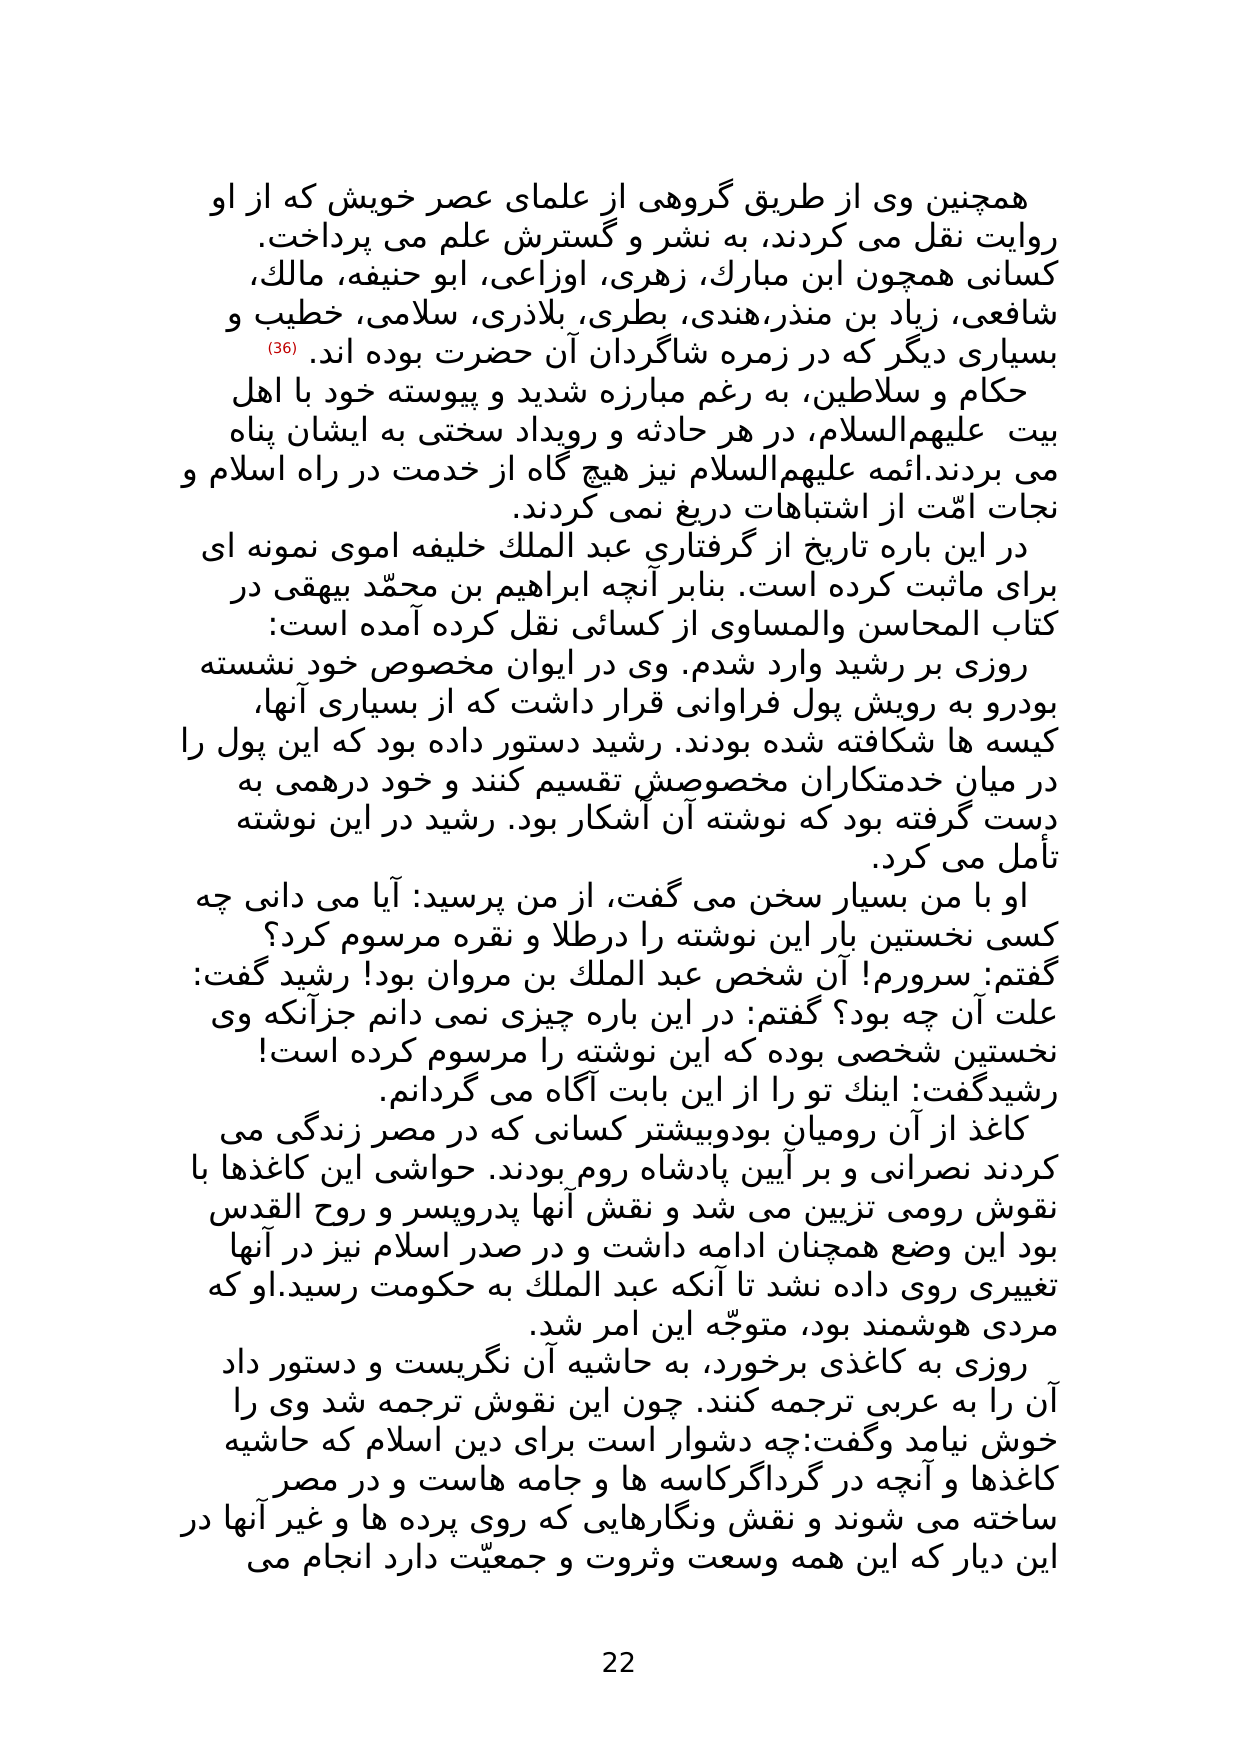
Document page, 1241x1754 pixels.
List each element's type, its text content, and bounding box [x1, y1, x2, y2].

text حكام و سلاطين، به رغم مبارزه شديد و پيوسته خود با اهل بيت عليهم‌السلام، در هر حادثه و رويداد سختى به ايشان پناه مى بردند.ائمه عليهم‌السلام نيز هيچ گاه از خدمت در راه اسلام و نجات امّت از اشتباهات دريغ نمى كردند. [178, 371, 1059, 527]
text در اين باره تاريخ از گرفتارى عبد الملك خليفه اموى نمونه اى براى ماثبت كرده است. بنابر آنچه ابراهيم بن محمّد بيهقى در كتاب المحاسن والمساوى از كسائى نقل كرده آمده است: [178, 527, 1059, 643]
text همچنين وى از طريق گروهى از علماى عصر خويش كه از او روايت نقل مى كردند، به نشر و گسترش علم مى پرداخت. كسانى همچون ابن مبارك، زهرى، اوزاعى، ابو حنيفه، مالك، شافعى، زياد بن منذر،هندى، بطرى، بلاذرى، سلامى، خطيب و بسيارى ديگر كه در زمره شاگردان آن حضرت بوده اند. (36) [178, 177, 1059, 371]
text كاغذ از آن روميان بودوبيشتر كسانى كه در مصر زندگى مى كردند نصرانى و بر آيين پادشاه روم بودند. حواشى اين كاغذها با نقوش رومى تزيين مى شد و نقش آنها پدروپسر و روح القدس بود اين وضع همچنان ادامه داشت و در صدر اسلام نيز در آنها تغييرى روى داده نشد تا آنكه عبد الملك به حكومت رسيد.او كه مردى هوشمند بود، متوجّه اين امر شد. [178, 1110, 1059, 1343]
text روزى بر رشيد وارد شدم. وى در ايوان مخصوص خود نشسته بودرو به رويش پول فراوانى قرار داشت كه از بسيارى آنها، كيسه ها شكافته شده بودند. رشيد دستور داده بود كه اين پول را در ميان خدمتكاران مخصوصش تقسيم كنند و خود درهمى به دست گرفته بود كه نوشته آن آشكار بود. رشيد در اين نوشته تأمل مى كرد. [178, 643, 1059, 877]
text او با من بسيار سخن مى گفت، از من پرسيد: آيا مى دانى چه كسى نخستين بار اين نوشته را درطلا و نقره مرسوم كرد؟ گفتم: سرورم! آن شخص عبد الملك بن مروان بود! رشيد گفت: علت آن چه بود؟ گفتم: در اين باره چيزى نمى دانم جزآنكه وى نخستين شخصى بوده كه اين نوشته را مرسوم كرده است! رشيدگفت: اينك تو را از اين بابت آگاه مى گردانم. [178, 877, 1059, 1110]
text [178, 1343, 1059, 1576]
